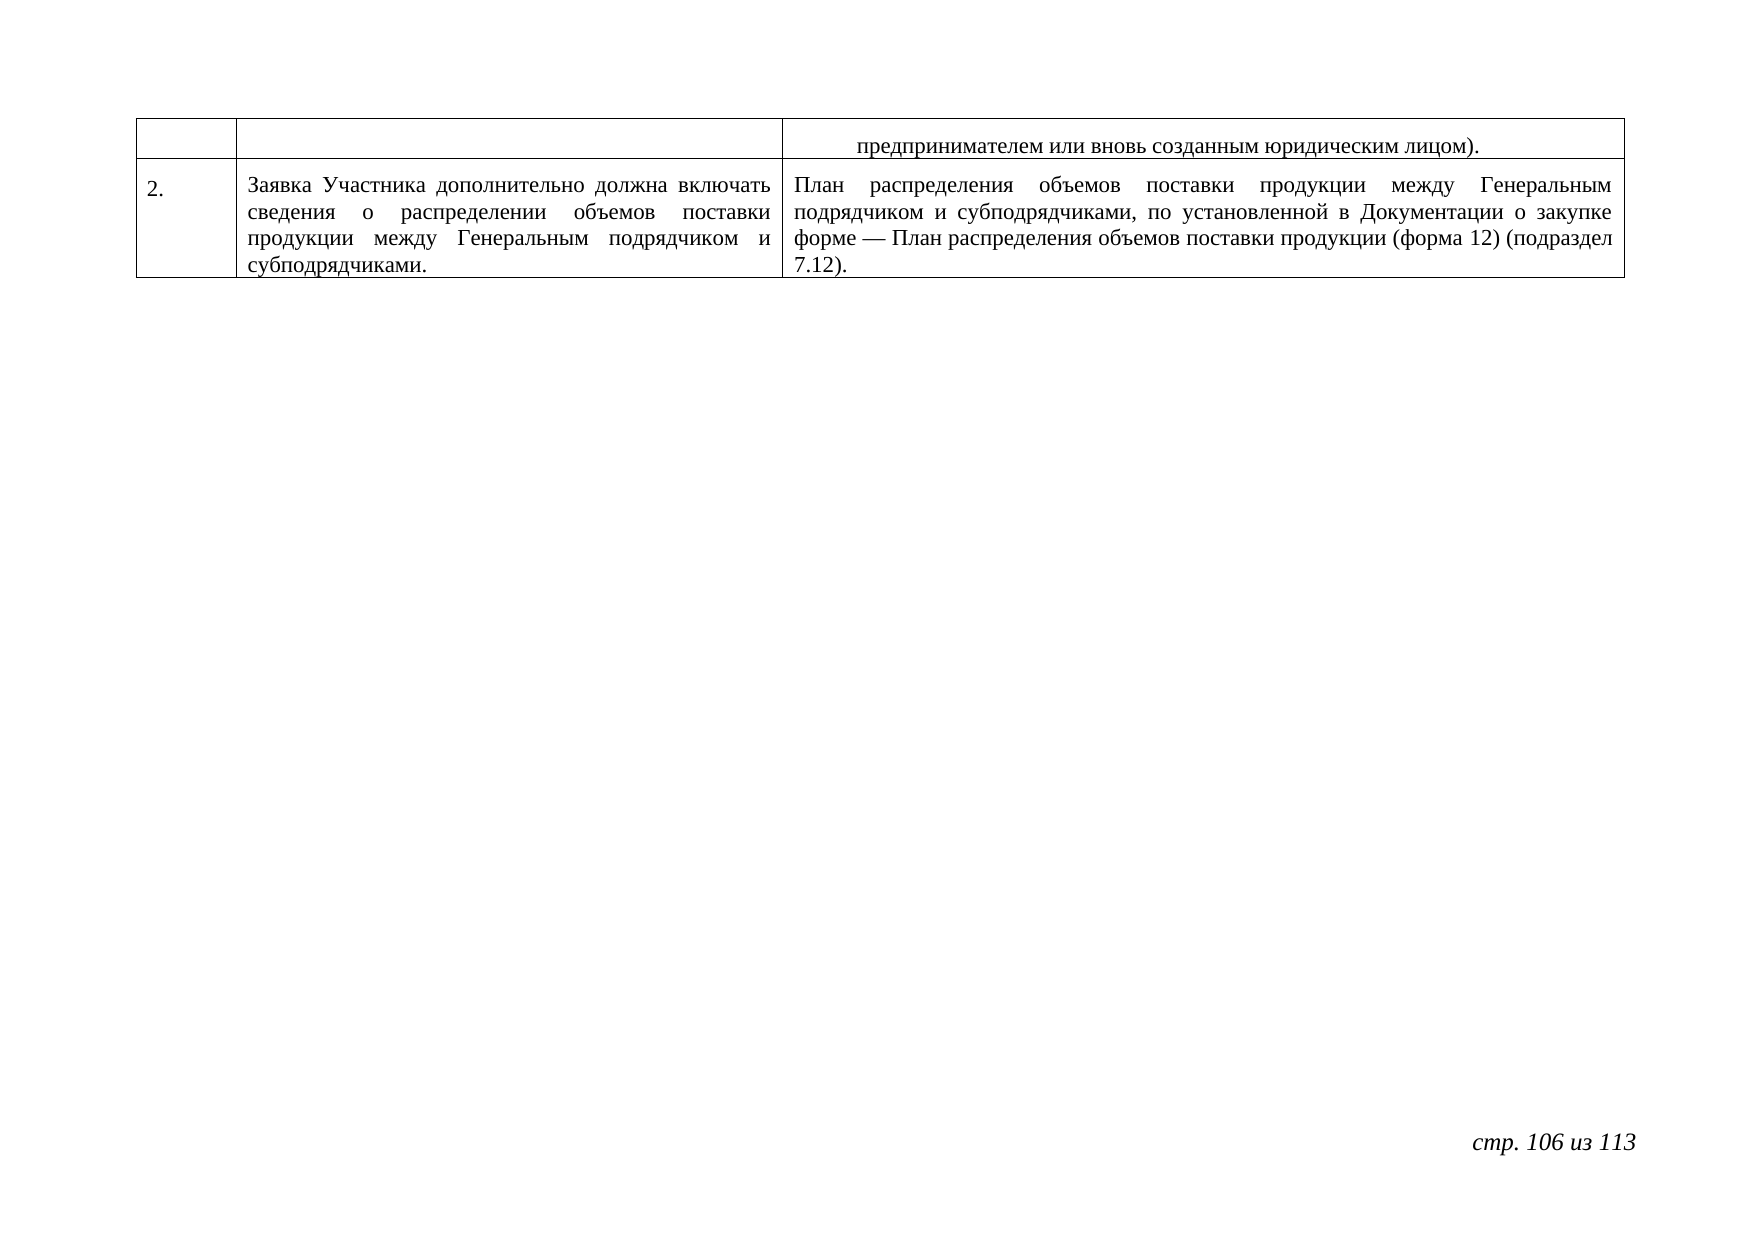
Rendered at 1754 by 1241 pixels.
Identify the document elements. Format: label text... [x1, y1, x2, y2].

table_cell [237, 119, 782, 158]
table_cell [137, 159, 236, 277]
table_cell План распределения объемов поставки продукции между Генеральным подрядчиком и субподрядчиками, по установленной в Документации о закупке форме — План распределения объемов поставки продукции (форма 12) (подраздел 7.12). [783, 159, 1624, 277]
table_cell [137, 119, 236, 158]
table_cell Заявка Участника дополнительно должна включать сведения о распределении объемов поставки продукции между Генеральным подрядчиком и субподрядчиками. [237, 159, 782, 277]
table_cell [783, 119, 1624, 158]
